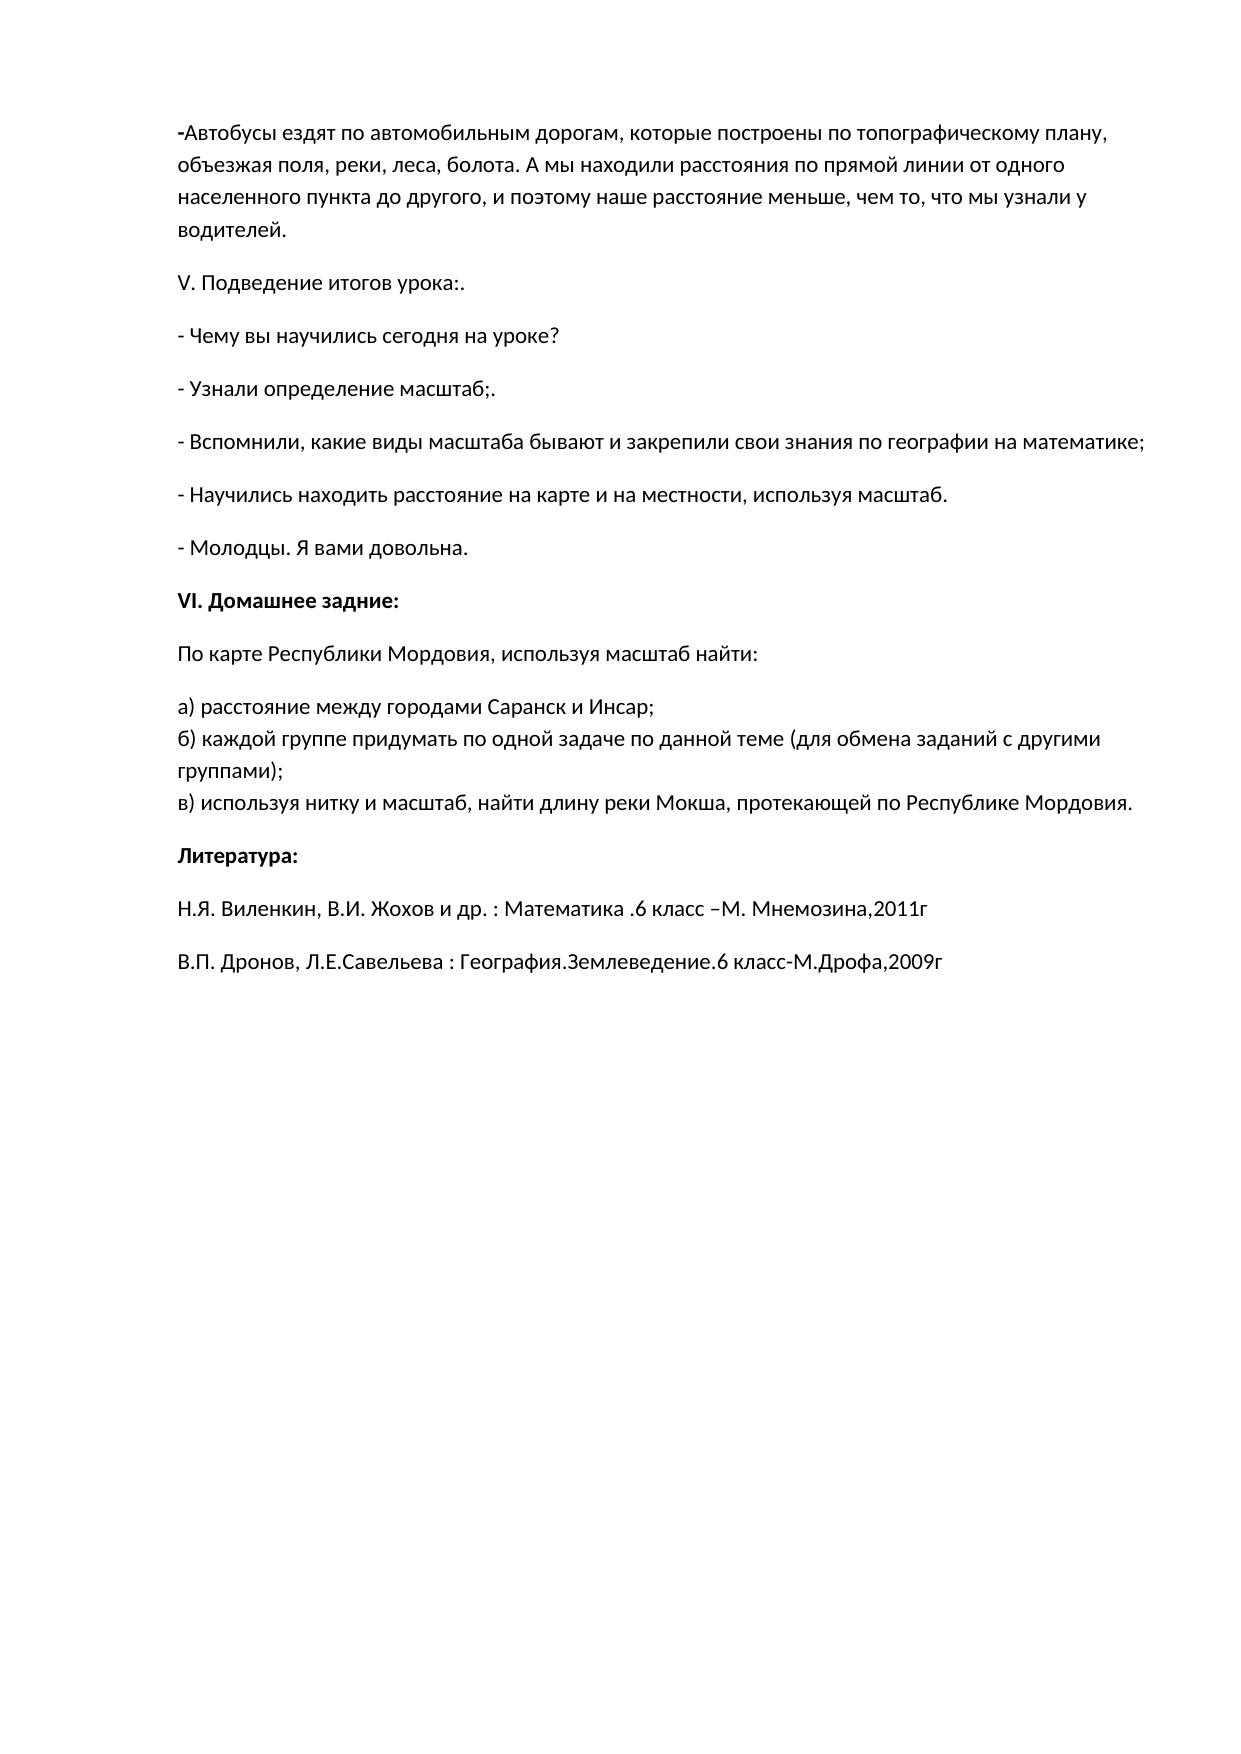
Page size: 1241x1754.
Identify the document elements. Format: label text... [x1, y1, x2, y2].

text - Вспомнили, какие виды масштаба бывают и закрепили свои знания по географии на математике; [177, 427, 1152, 455]
text а) расстояние между городами Саранск и Инсар; б) каждой группе придумать по одной задаче по данной теме (для обмена заданий с другими группами); в) используя нитку и масштаб, найти длину реки Мокша, протекающей по Республике Мордовия. [177, 692, 1152, 816]
text В.П. Дронов, Л.Е.Савельева : География.Землеведение.6 класс-М.Дрофа,2009г [177, 947, 1152, 976]
text -Автобусы ездят по автомобильным дорогам, которые построены по топографическому плану, объезжая поля, реки, леса, болота. А мы находили расстояния по прямой линии от одного населенного пункта до другого, и поэтому наше расстояние меньше, чем то, что мы узнали у водителей. [177, 118, 1152, 243]
text V. Подведение итогов урока:. [177, 268, 1152, 296]
text По карте Республики Мордовия, используя масштаб найти: [177, 639, 1152, 667]
text VI. Домашнее задние: [177, 586, 1152, 614]
text - Чему вы научились сегодня на уроке? [177, 321, 1152, 349]
text Литература: [177, 841, 1152, 869]
text Н.Я. Виленкин, В.И. Жохов и др. : Математика .6 класс –М. Мнемозина,2011г [177, 894, 1152, 922]
text - Научились находить расстояние на карте и на местности, используя масштаб. [177, 480, 1152, 508]
text - Узнали определение масштаб;. [177, 374, 1152, 402]
text - Молодцы. Я вами довольна. [177, 533, 1152, 561]
